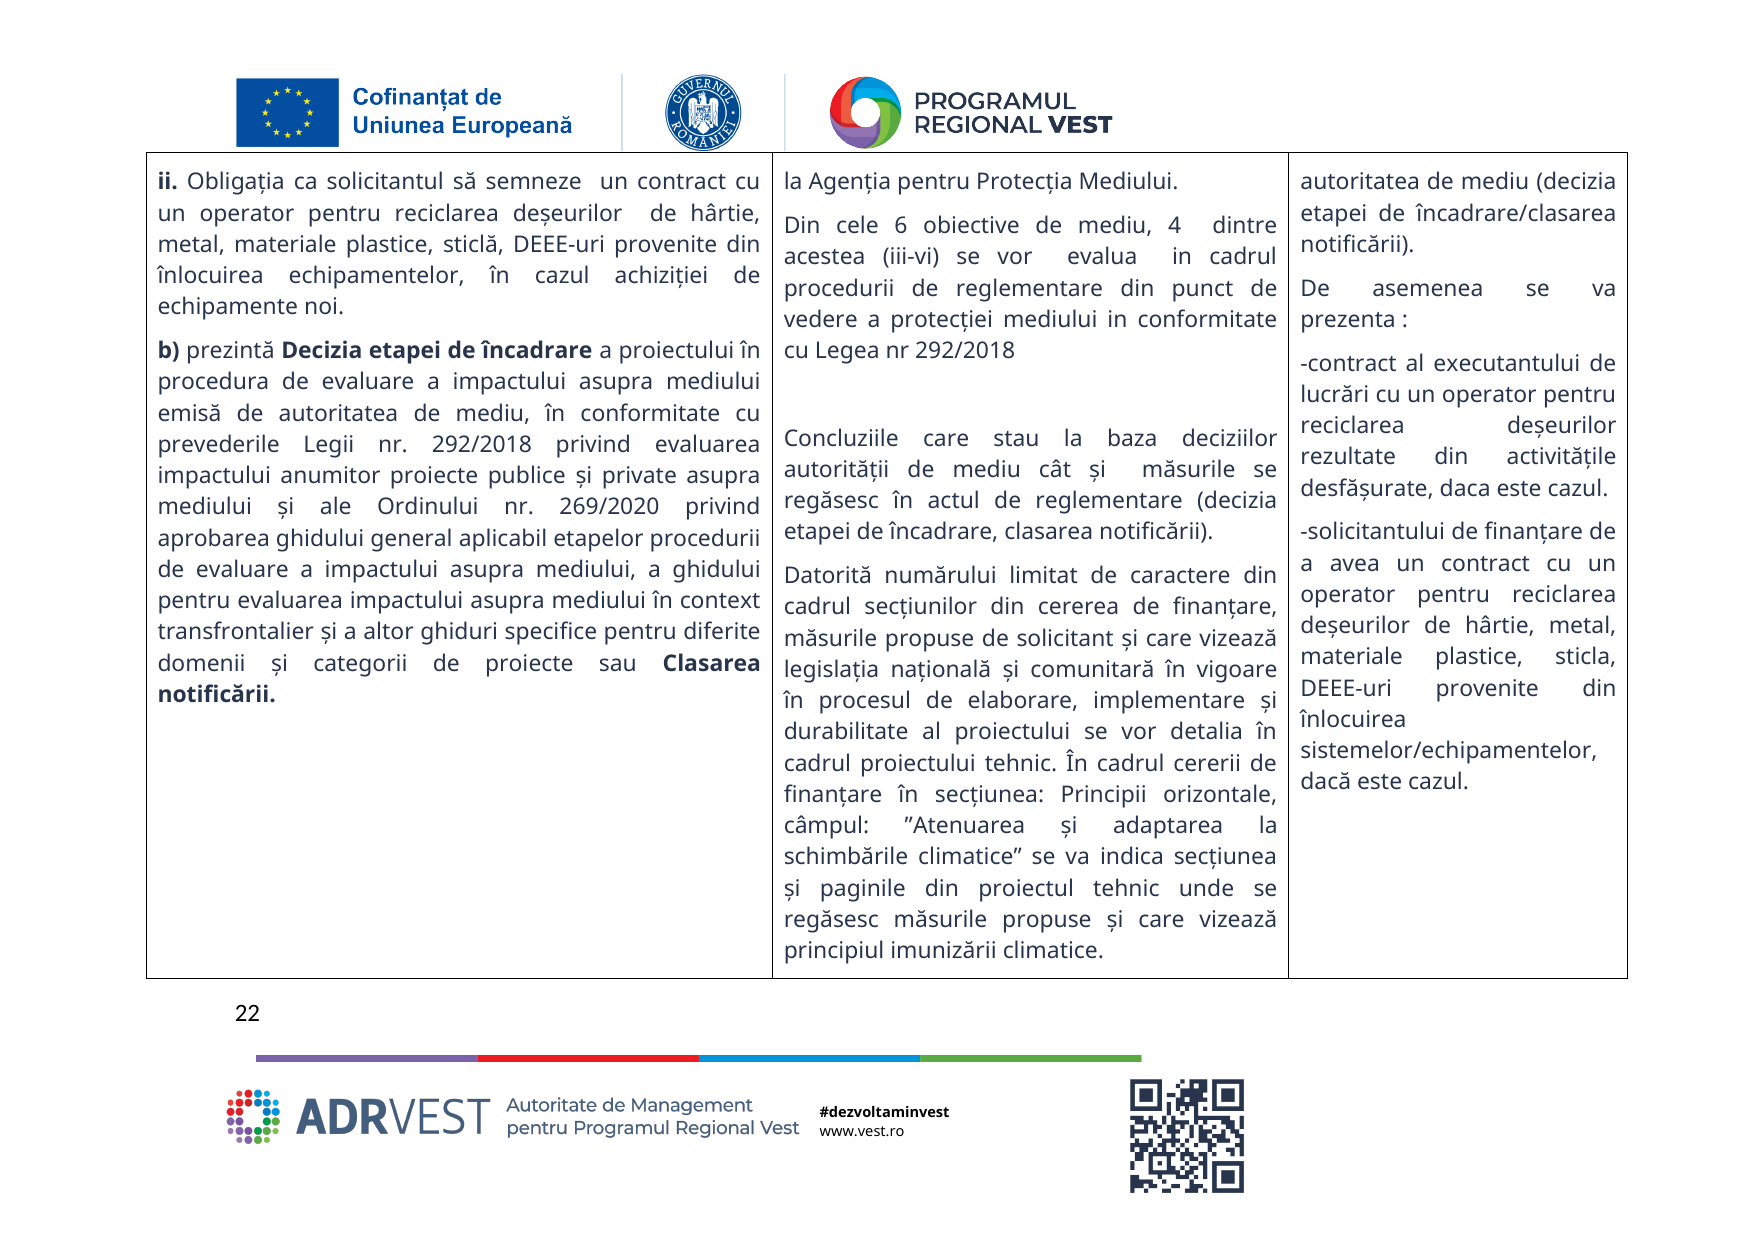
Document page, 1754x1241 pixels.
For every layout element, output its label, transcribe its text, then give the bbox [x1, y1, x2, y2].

picture [921, 1055, 1201, 1062]
picture [234, 73, 1113, 152]
picture [1121, 1070, 1253, 1202]
picture [216, 1086, 805, 1148]
picture [196, 1055, 698, 1062]
